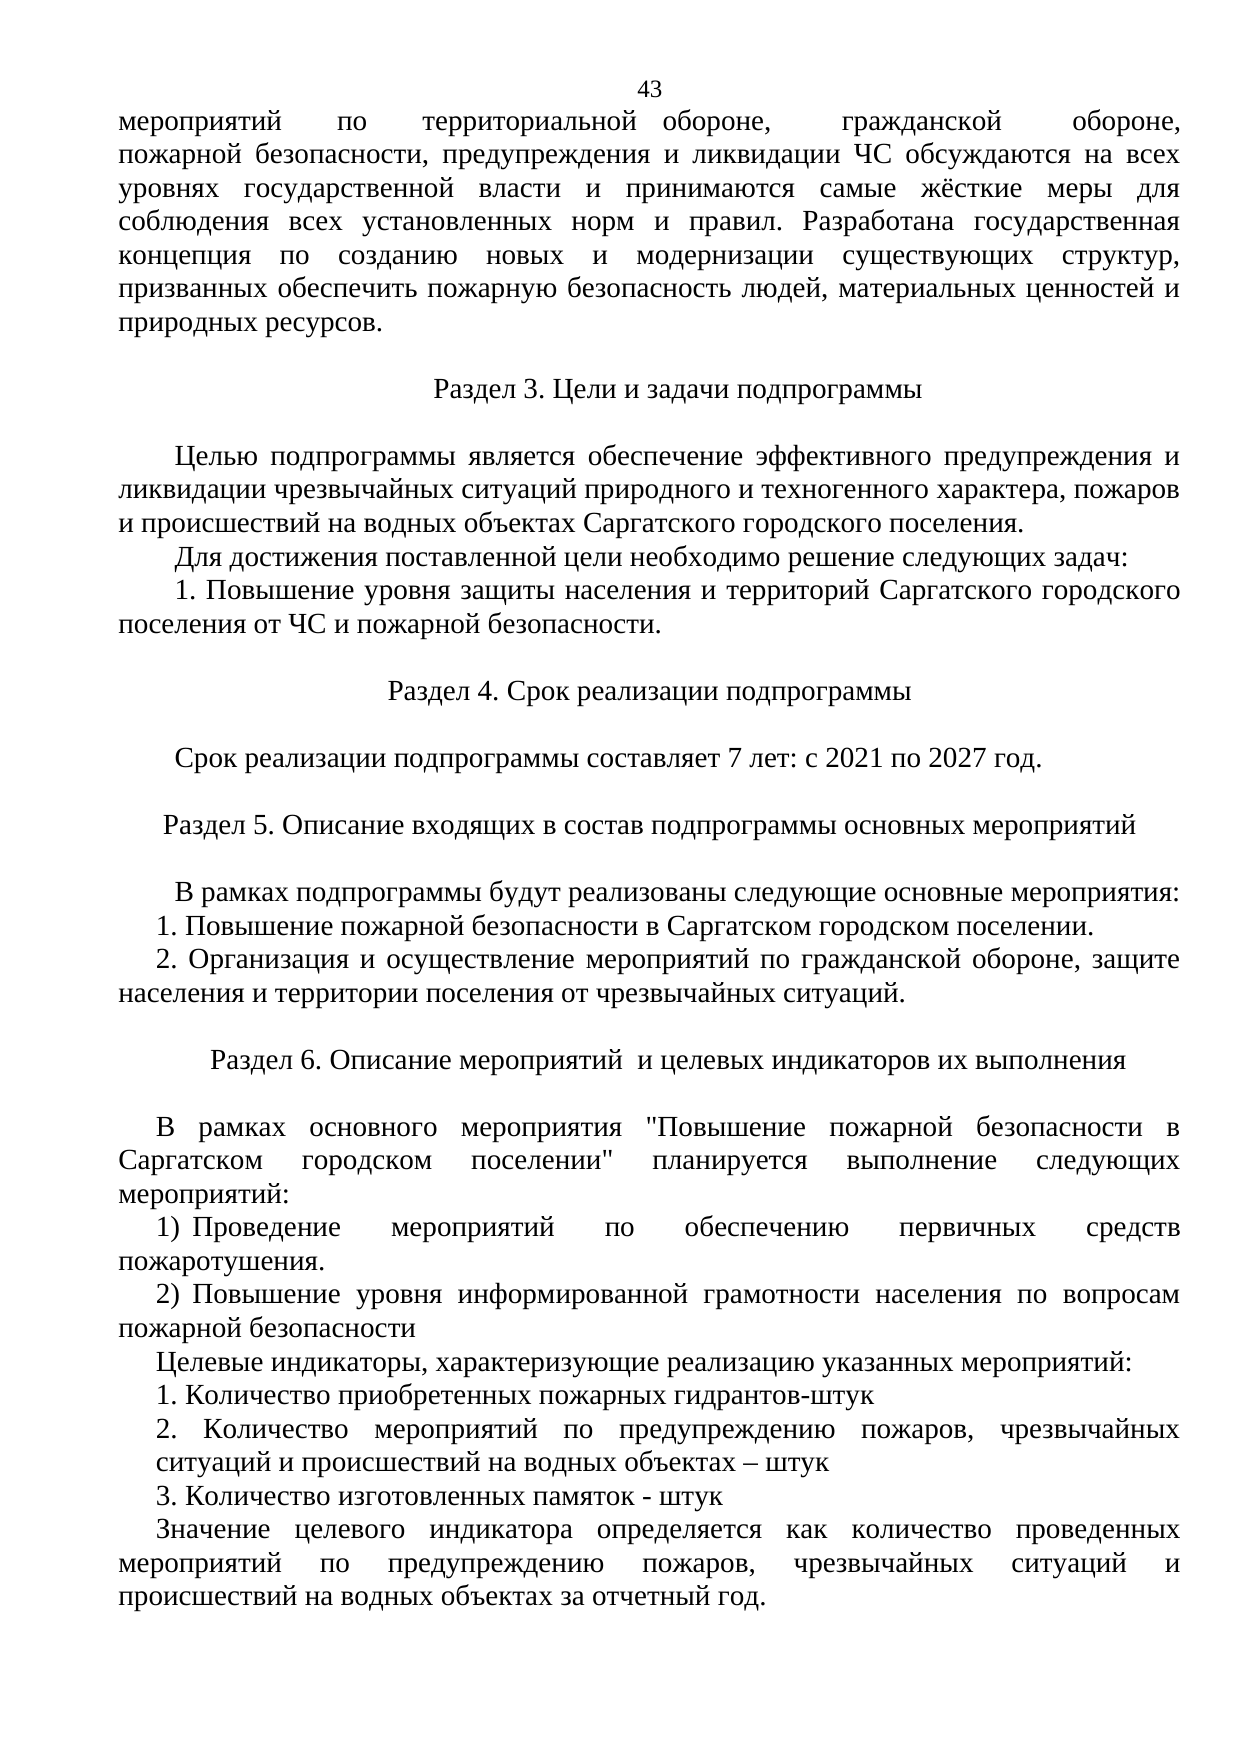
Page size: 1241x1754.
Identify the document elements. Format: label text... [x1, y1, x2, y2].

text Раздел 3. Цели и задачи подпрограммы [118, 371, 1181, 404]
text 2. Количество мероприятий по предупреждению пожаров, чрезвычайных ситуаций и происшествий на водных объектах – штук [156, 1411, 1181, 1478]
list Повышение уровня информированной грамотности населения по вопросам пожарной безопасности [118, 1277, 1181, 1344]
text Срок реализации подпрограммы составляет 7 лет: с 2021 по 2027 год. [118, 740, 1181, 773]
text Для достижения поставленной цели необходимо решение следующих задач: [118, 539, 1181, 572]
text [118, 103, 1181, 337]
text 1. Повышение уровня защиты населения и территорий Саргатского городского поселения от ЧС и пожарной безопасности. [118, 572, 1181, 639]
text Раздел 4. Срок реализации подпрограммы [118, 673, 1181, 706]
text 2. Организация и осуществление мероприятий по гражданской обороне, защите населения и территории поселения от чрезвычайных ситуаций. [118, 941, 1181, 1008]
text В рамках подпрограммы будут реализованы следующие основные мероприятия: [118, 874, 1181, 908]
text В рамках основного мероприятия "Повышение пожарной безопасности в Саргатском городском поселении" планируется выполнение следующих мероприятий: [118, 1109, 1181, 1209]
text Значение целевого индикатора определяется как количество проведенных мероприятий по предупреждению пожаров, чрезвычайных ситуаций и происшествий на водных объектах за отчетный год. [118, 1511, 1181, 1612]
text Целью подпрограммы является обеспечение эффективного предупреждения и ликвидации чрезвычайных ситуаций природного и техногенного характера, пожаров и происшествий на водных объектах Саргатского городского поселения. [118, 438, 1181, 539]
text 1. Повышение пожарной безопасности в Саргатском городском поселении. [118, 908, 1181, 941]
text 3. Количество изготовленных памяток - штук [156, 1478, 1181, 1511]
text 1. Количество приобретенных пожарных гидрантов-штук [156, 1377, 1181, 1411]
list Проведение мероприятий по обеспечению первичных средств пожаротушения. [118, 1209, 1181, 1277]
text Целевые индикаторы, характеризующие реализацию указанных мероприятий: [118, 1344, 1181, 1377]
text Раздел 6. Описание мероприятий и целевых индикаторов их выполнения [118, 1042, 1181, 1075]
text Раздел 5. Описание входящих в состав подпрограммы основных мероприятий [118, 807, 1181, 841]
